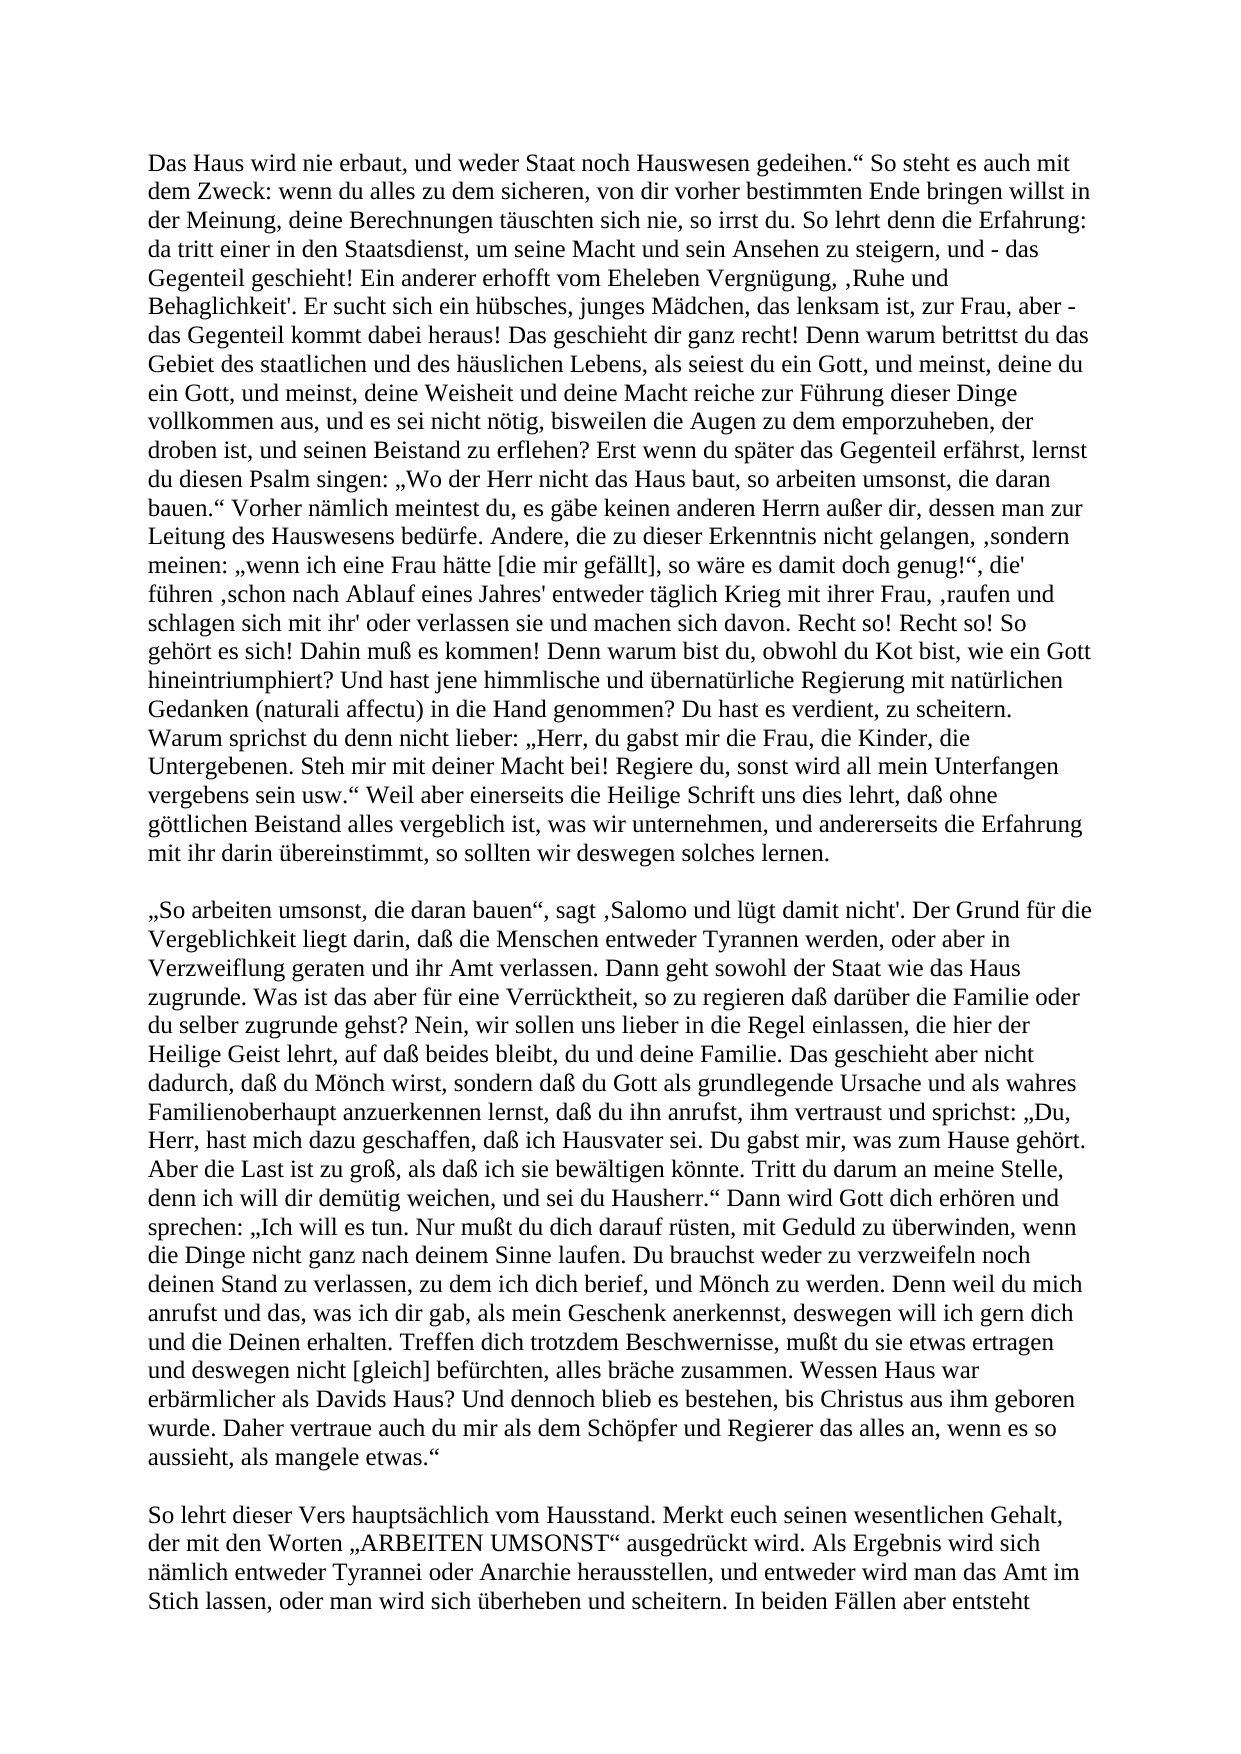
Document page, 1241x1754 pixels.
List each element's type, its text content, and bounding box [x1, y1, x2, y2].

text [148, 148, 1093, 866]
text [148, 1500, 1093, 1615]
text „So arbeiten umsonst, die daran bauen“, sagt ‚Salomo und lügt damit nicht'. Der Grund für die Vergeblichkeit liegt darin, daß die Menschen entweder Tyrannen werden, oder aber in Verzweiflung geraten und ihr Amt verlassen. Dann geht sowohl der Staat wie das Haus zugrunde. Was ist das aber für eine Verrücktheit, so zu regieren daß darüber die Familie oder du selber zugrunde gehst? Nein, wir sollen uns lieber in die Regel einlassen, die hier der Heilige Geist lehrt, auf daß beides bleibt, du und deine Familie. Das geschieht aber nicht dadurch, daß du Mönch wirst, sondern daß du Gott als grundlegende Ursache und als wahres Familienoberhaupt anzuerkennen lernst, daß du ihn anrufst, ihm vertraust und sprichst: „Du, Herr, hast mich dazu geschaffen, daß ich Hausvater sei. Du gabst mir, was zum Hause gehört. Aber die Last ist zu groß, als daß ich sie bewältigen könnte. Tritt du darum an meine Stelle, denn ich will dir demütig weichen, und sei du Hausherr.“ Dann wird Gott dich erhören und sprechen: „Ich will es tun. Nur mußt du dich darauf rüsten, mit Geduld zu überwinden, wenn die Dinge nicht ganz nach deinem Sinne laufen. Du brauchst weder zu verzweifeln noch deinen Stand zu verlassen, zu dem ich dich berief, und Mönch zu werden. Denn weil du mich anrufst und das, was ich dir gab, als mein Geschenk anerkennst, deswegen will ich gern dich und die Deinen erhalten. Treffen dich trotzdem Beschwernisse, mußt du sie etwas ertragen und deswegen nicht [gleich] befürchten, alles bräche zusammen. Wessen Haus war erbärmlicher als Davids Haus? Und dennoch blieb es bestehen, bis Christus aus ihm geboren wurde. Daher vertraue auch du mir als dem Schöpfer und Regierer das alles an, wenn es so aussieht, als mangele etwas.“ [148, 896, 1093, 1471]
